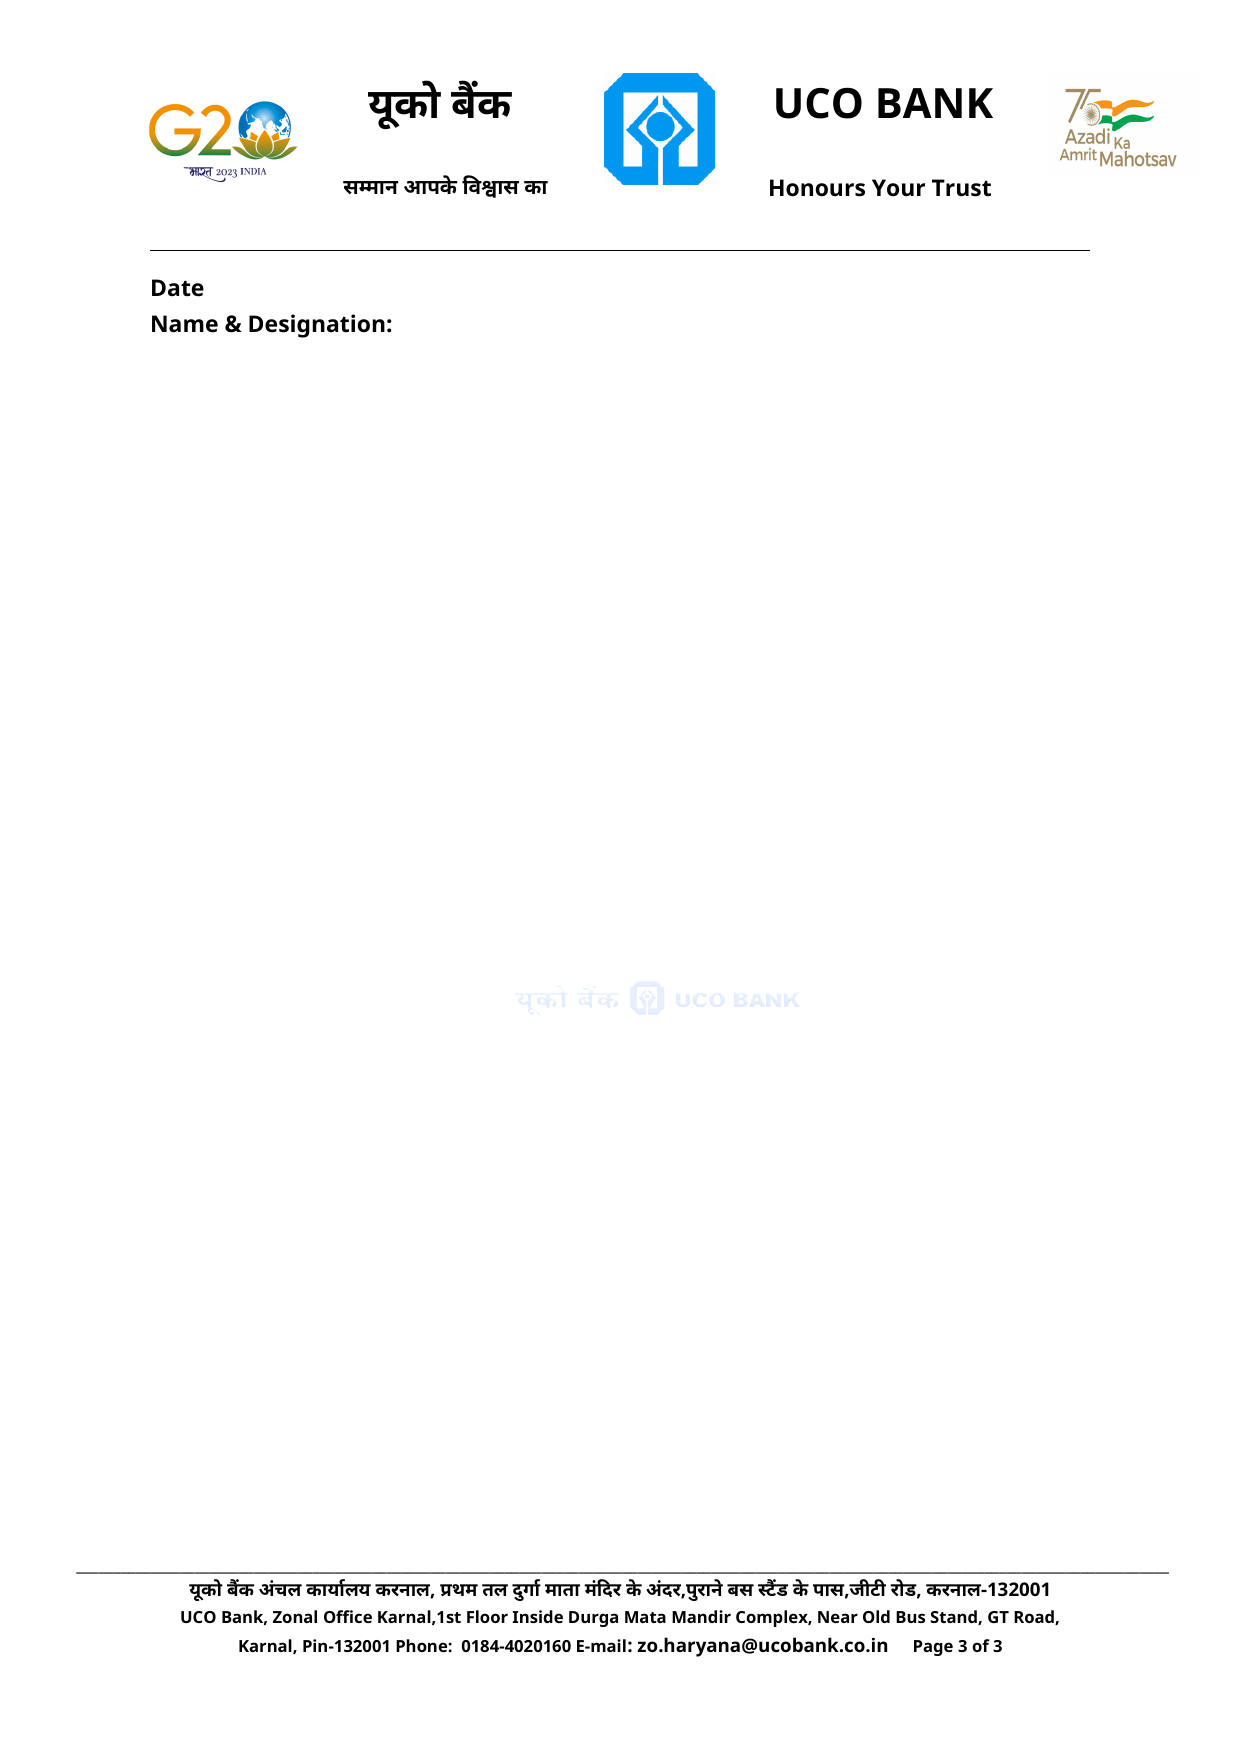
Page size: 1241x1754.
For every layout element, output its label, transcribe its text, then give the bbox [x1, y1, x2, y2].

text Date [150, 272, 1034, 304]
text Name & Designation: [150, 308, 1034, 339]
picture [604, 73, 715, 185]
picture [127, 73, 298, 198]
picture [1044, 73, 1202, 176]
